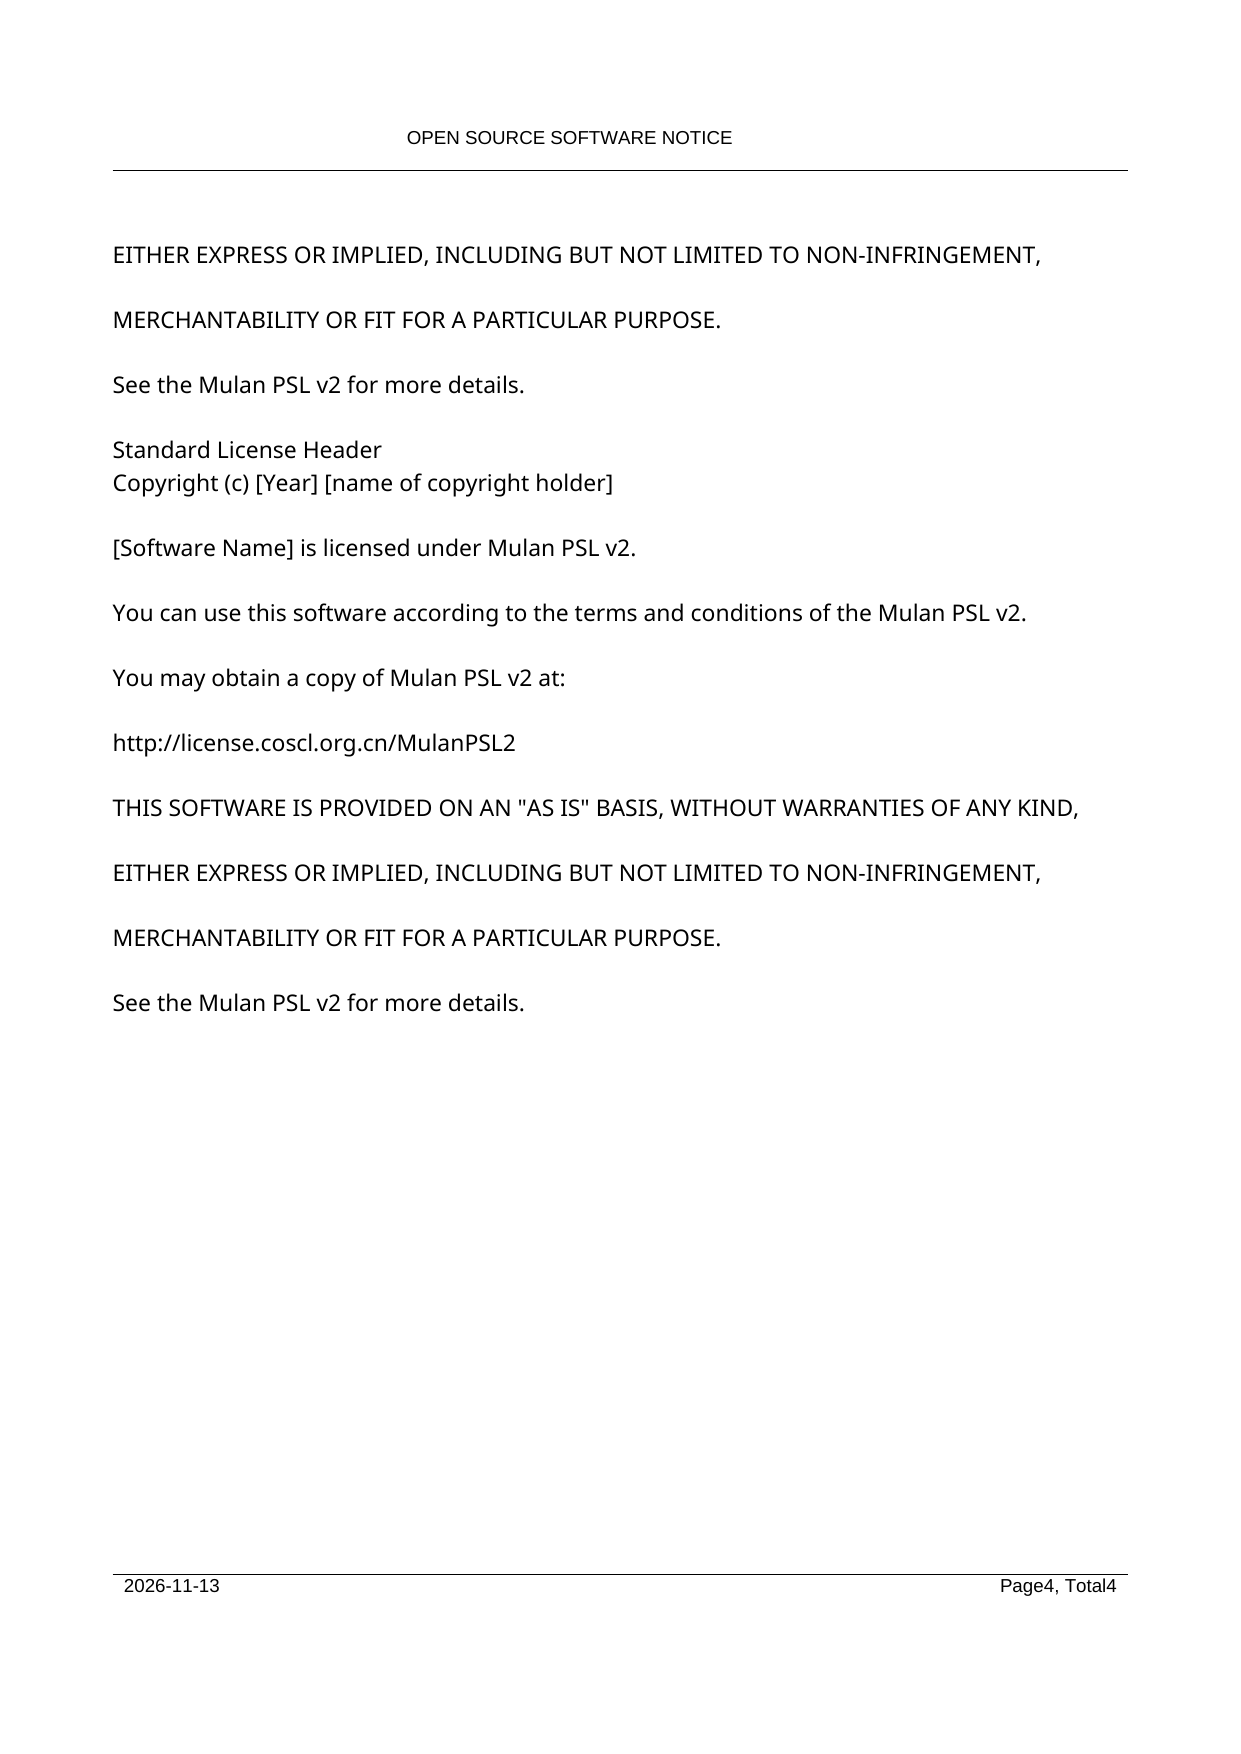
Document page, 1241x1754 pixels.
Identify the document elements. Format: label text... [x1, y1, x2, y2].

text You can use this software according to the terms and conditions of the Mulan PSL v2. [112, 596, 1128, 629]
text THIS SOFTWARE IS PROVIDED ON AN "AS IS" BASIS, WITHOUT WARRANTIES OF ANY KIND, [112, 791, 1128, 824]
text http://license.coscl.org.cn/MulanPSL2 [112, 726, 1128, 759]
text Standard License Header [112, 434, 1128, 466]
text MERCHANTABILITY OR FIT FOR A PARTICULAR PURPOSE. [112, 304, 1128, 336]
text EITHER EXPRESS OR IMPLIED, INCLUDING BUT NOT LIMITED TO NON-INFRINGEMENT, [112, 239, 1128, 271]
text See the Mulan PSL v2 for more details. [112, 369, 1128, 401]
text See the Mulan PSL v2 for more details. [112, 986, 1128, 1019]
text Copyright (c) [Year] [name of copyright holder] [112, 466, 1128, 499]
text MERCHANTABILITY OR FIT FOR A PARTICULAR PURPOSE. [112, 921, 1128, 954]
text You may obtain a copy of Mulan PSL v2 at: [112, 661, 1128, 694]
text EITHER EXPRESS OR IMPLIED, INCLUDING BUT NOT LIMITED TO NON-INFRINGEMENT, [112, 856, 1128, 889]
text [Software Name] is licensed under Mulan PSL v2. [112, 531, 1128, 564]
